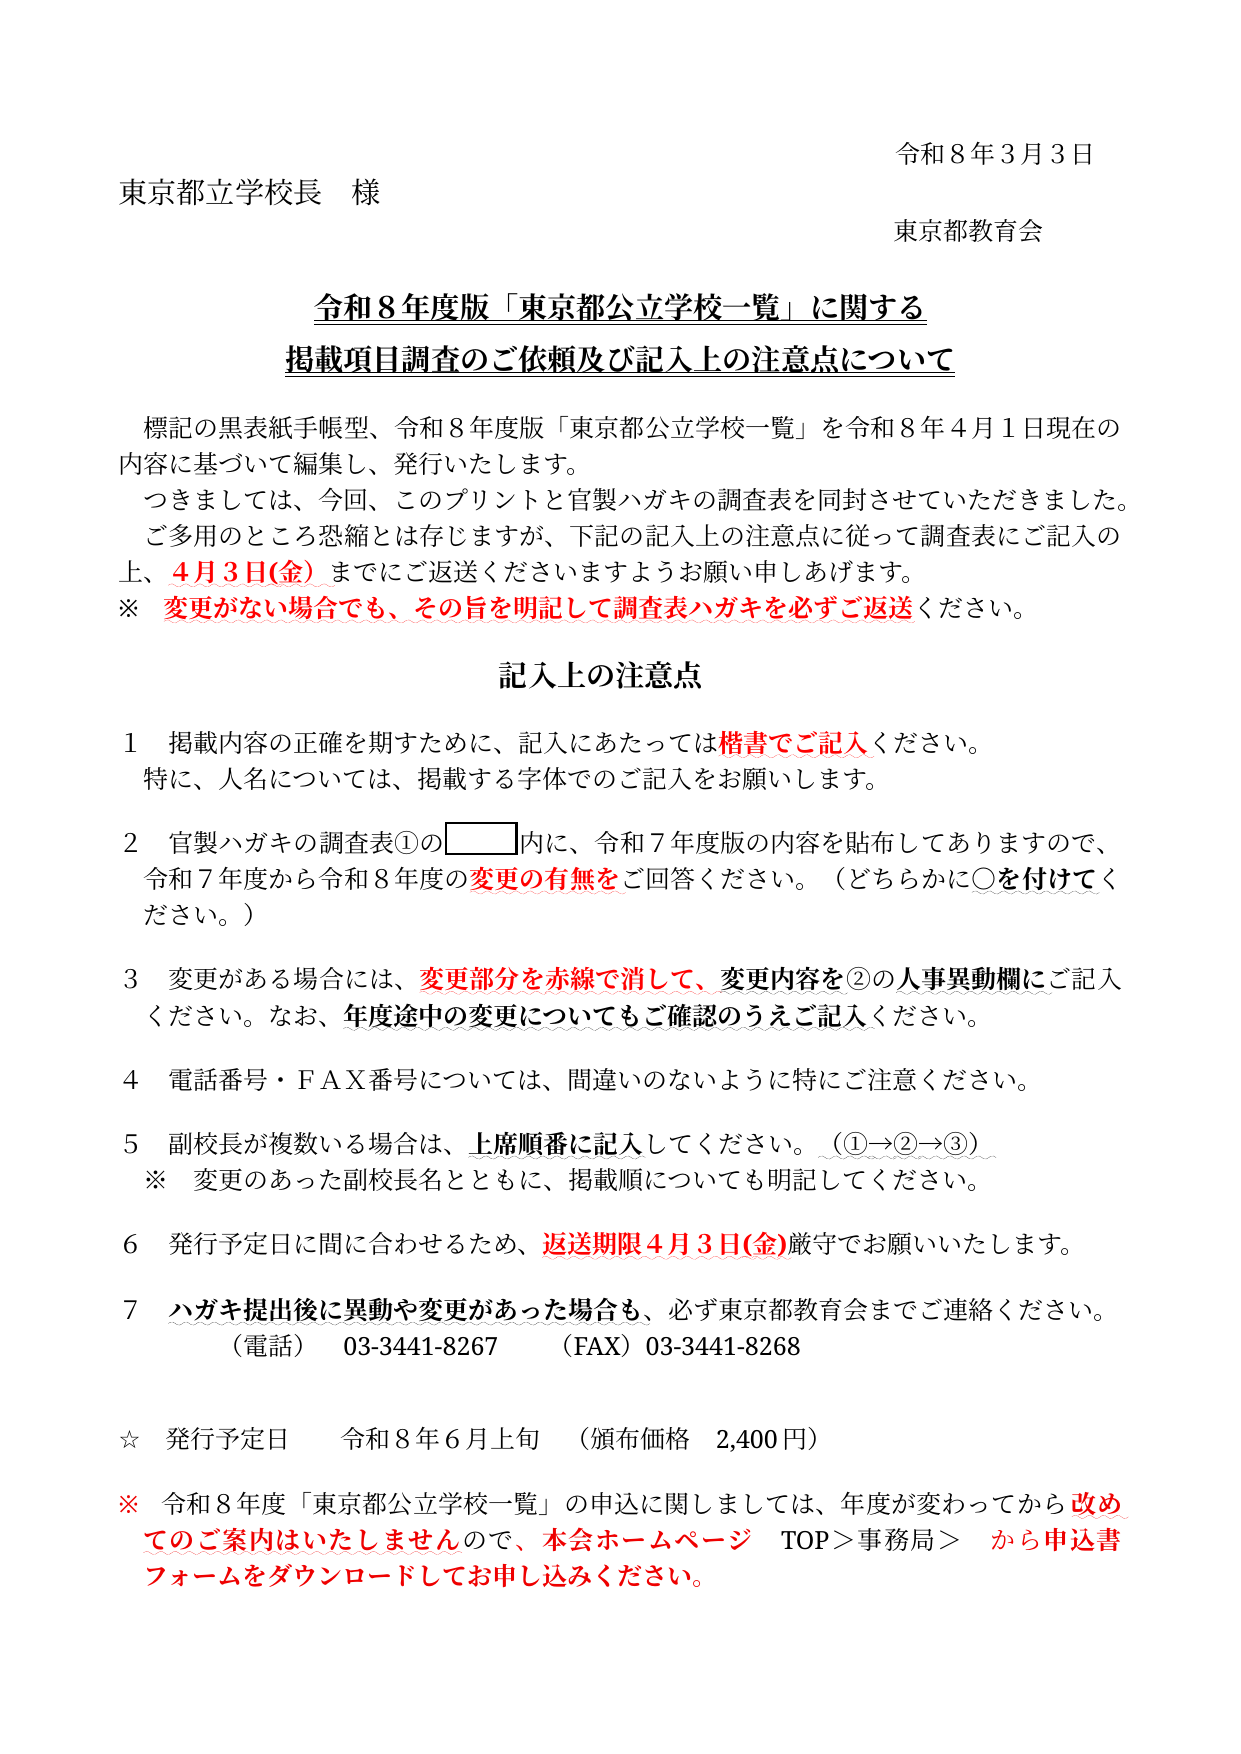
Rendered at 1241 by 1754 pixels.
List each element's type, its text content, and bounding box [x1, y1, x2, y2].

text ５ 副校長が複数いる場合は、上席順番に記入してください。（①→②→③） [118, 1125, 1122, 1161]
text 掲載項目調査のご依頼及び記入上の注意点について [118, 328, 1122, 381]
text ※ 変更のあった副校長名とともに、掲載順についても明記してください。 [118, 1161, 1122, 1197]
text 特に、人名については、掲載する字体でのご記入をお願いします。 [118, 759, 1122, 796]
text ※ 変更がない場合でも、その旨を明記して調査表ハガキを必ずご返送ください。 [118, 589, 1122, 625]
text 東京都立学校長 様 [118, 170, 1122, 212]
subtitle 記入上の注意点 [118, 653, 1122, 695]
text １ 掲載内容の正確を期すために、記入にあたっては楷書でご記入ください。 [118, 724, 1122, 759]
text 標記の黒表紙手帳型、令和８年度版「東京都公立学校一覧」を令和８年４月１日現在の内容に基づいて編集し、発行いたします。 [118, 409, 1122, 481]
text （電話） 03-3441-8267 （FAX）03-3441-8268 [118, 1327, 1122, 1363]
text ※ 令和８年度「東京都公立学校一覧」の申込に関しましては、年度が変わってから改めてのご案内はいたしませんので、本会ホームページ TOP＞事務局＞ から申込書フォームをダウンロードしてお申し込みください。 [118, 1484, 1122, 1592]
text ４ 電話番号・ＦＡＸ番号については、間違いのないように特にご注意ください。 [118, 1061, 1122, 1096]
text 令和８年度版「東京都公立学校一覧」に関する [118, 276, 1122, 328]
text ６ 発行予定日に間に合わせるため、返送期限４月３日(金)厳守でお願いいたします。 [118, 1225, 1122, 1261]
text ７ ハガキ提出後に異動や変更があった場合も、必ず東京都教育会までご連絡ください。 [118, 1291, 1122, 1327]
text 東京都教育会 [118, 212, 1122, 248]
text 令和８年３月３日 [118, 134, 1122, 170]
text ２ 官製ハガキの調査表①の 内に、令和７年度版の内容を貼布してありますので、令和７年度から令和８年度の変更の有無をご回答ください。（どちらかに○を付けてください。） [118, 824, 1122, 932]
text ３ 変更がある場合には、変更部分を赤線で消して、変更内容を②の人事異動欄にご記入ください。なお、年度途中の変更についてもご確認のうえご記入ください。 [118, 960, 1122, 1032]
text ☆ 発行予定日 令和８年６月上旬 （頒布価格 2,400円） [118, 1420, 1122, 1456]
text つきましては、今回、このプリントと官製ハガキの調査表を同封させていただきました。 [118, 481, 1122, 517]
text ご多用のところ恐縮とは存じますが、下記の記入上の注意点に従って調査表にご記入の上、４月３日(金）までにご返送くださいますようお願い申しあげます。 [118, 517, 1122, 589]
